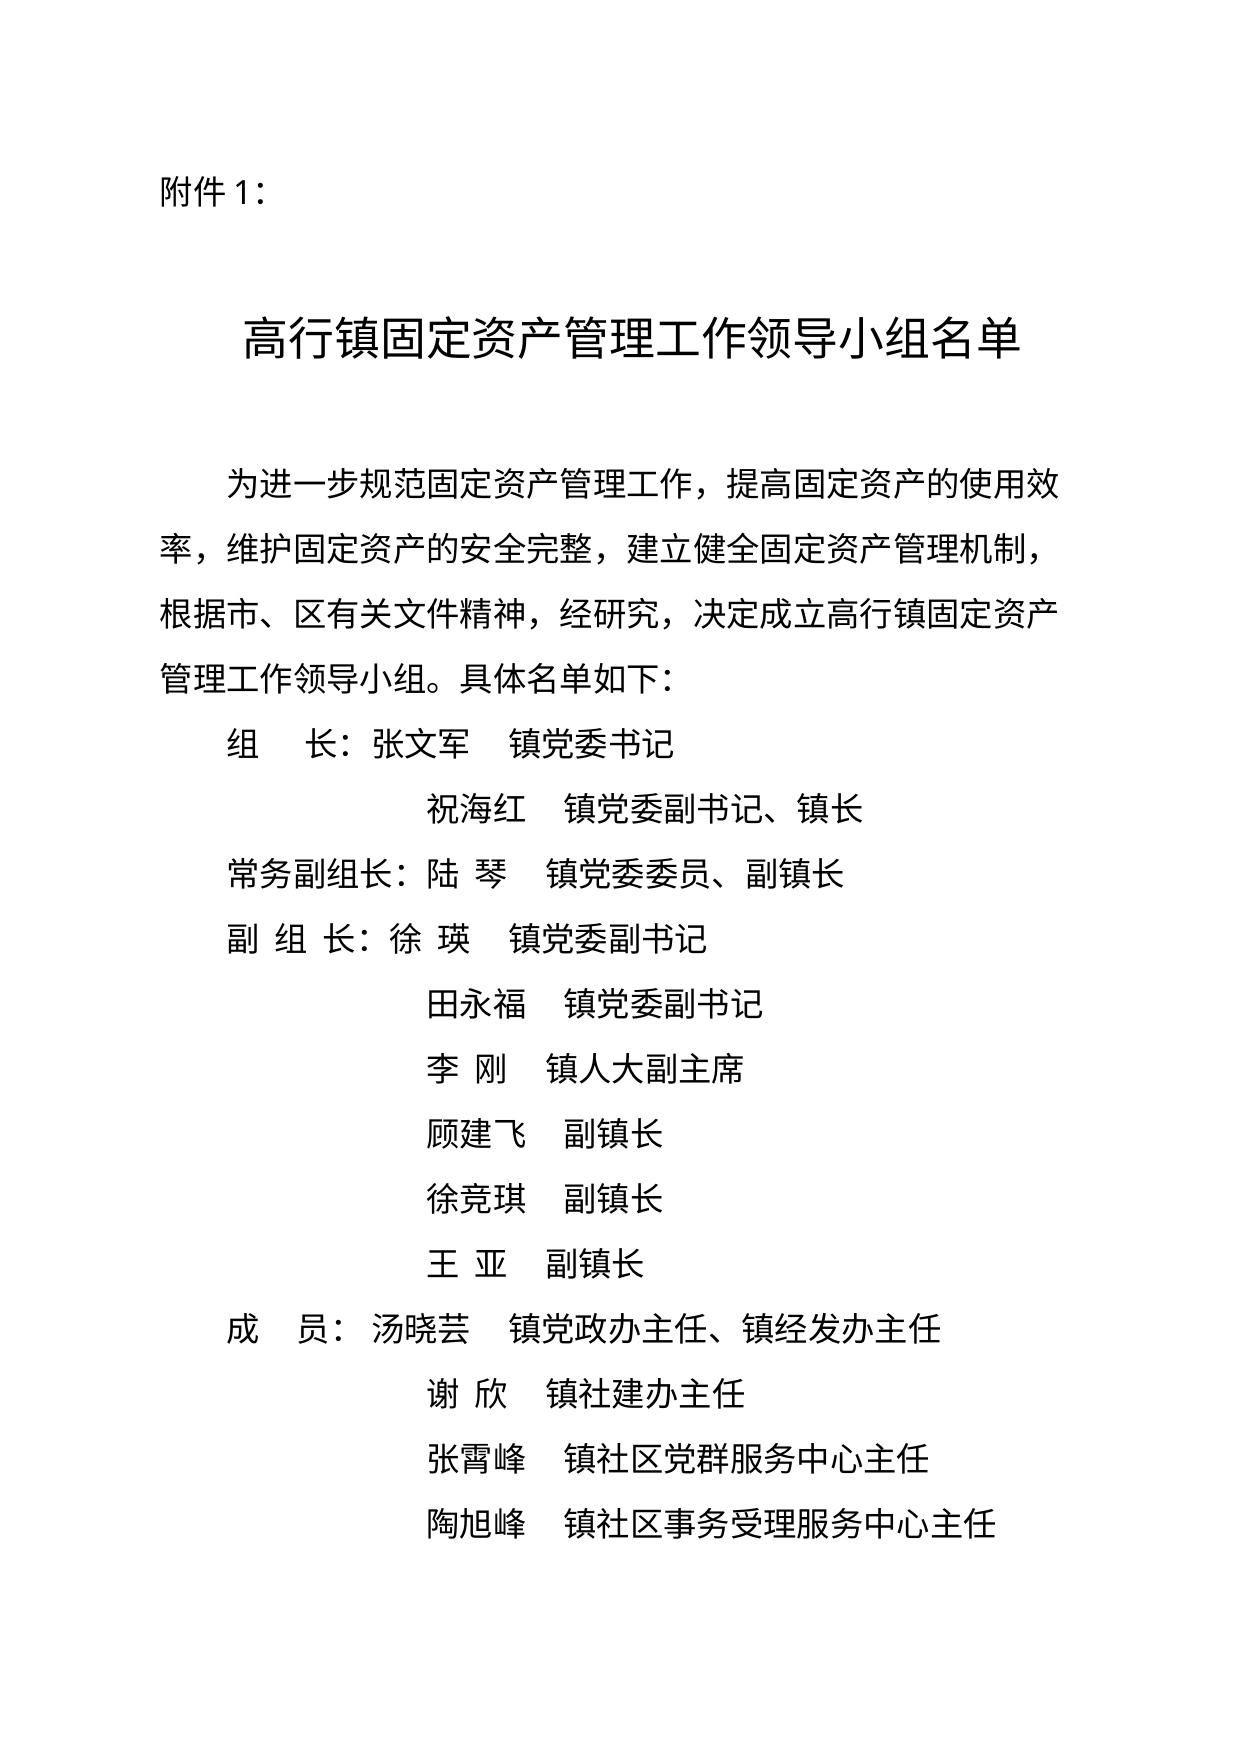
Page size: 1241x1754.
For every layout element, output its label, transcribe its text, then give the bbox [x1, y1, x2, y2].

text 张霄峰 镇社区党群服务中心主任 [159, 1425, 1081, 1490]
text 王 亚 副镇长 [159, 1230, 1081, 1295]
text 组 长：张文军 镇党委书记 [159, 710, 1081, 775]
text 顾建飞 副镇长 [159, 1100, 1081, 1165]
text 祝海红 镇党委副书记、镇长 [159, 775, 1081, 840]
text 田永福 镇党委副书记 [159, 970, 1081, 1035]
text 为进一步规范固定资产管理工作，提高固定资产的使用效率，维护固定资产的安全完整，建立健全固定资产管理机制，根据市、区有关文件精神，经研究，决定成立高行镇固定资产管理工作领导小组。具体名单如下： [159, 450, 1081, 710]
text 高行镇固定资产管理工作领导小组名单 [159, 287, 1081, 385]
text 谢 欣 镇社建办主任 [159, 1360, 1081, 1425]
text 附件1： [159, 157, 1081, 222]
text 李 刚 镇人大副主席 [159, 1035, 1081, 1100]
text 徐竞琪 副镇长 [159, 1165, 1081, 1230]
text 成 员： 汤晓芸 镇党政办主任、镇经发办主任 [159, 1295, 1081, 1360]
text 常务副组长：陆 琴 镇党委委员、副镇长 [159, 840, 1081, 905]
text 陶旭峰 镇社区事务受理服务中心主任 [159, 1490, 1081, 1555]
text 副 组 长：徐 瑛 镇党委副书记 [159, 905, 1081, 970]
